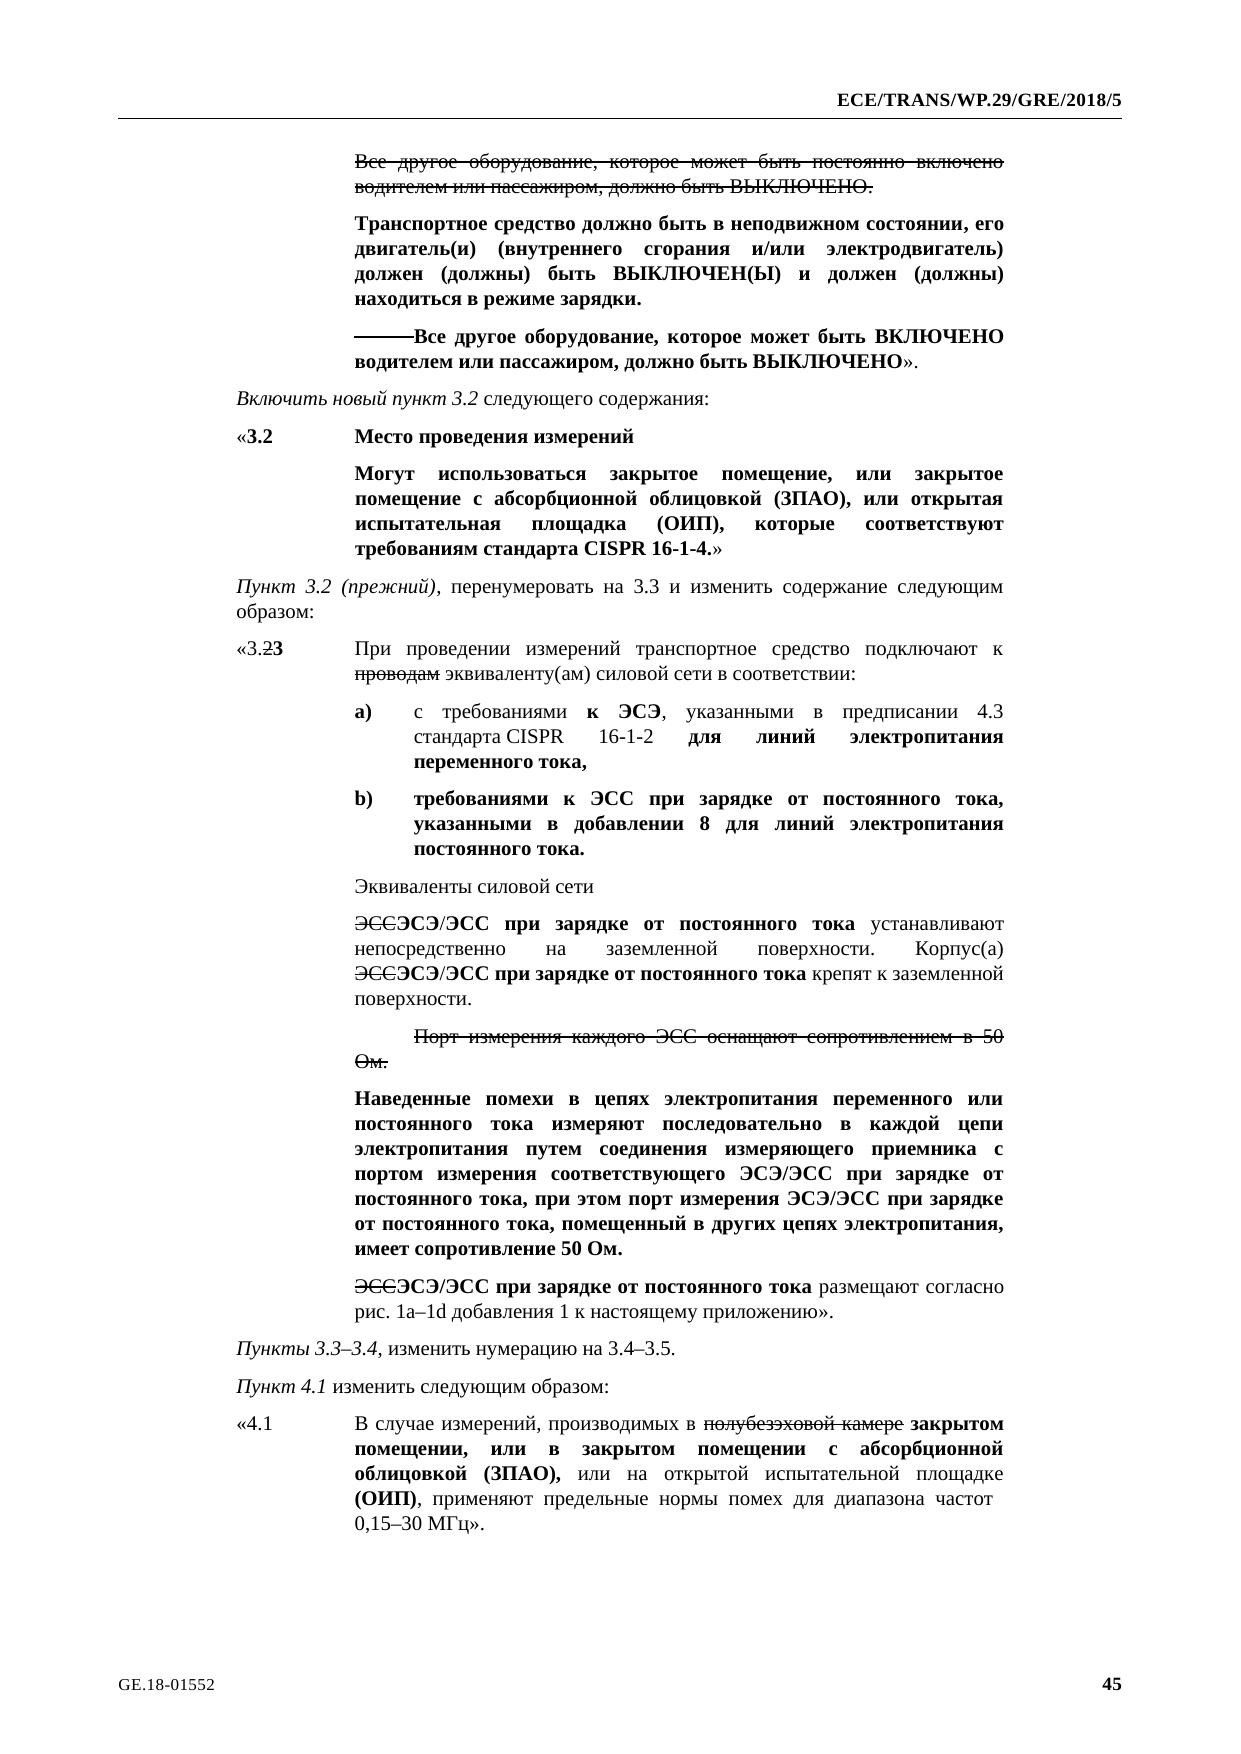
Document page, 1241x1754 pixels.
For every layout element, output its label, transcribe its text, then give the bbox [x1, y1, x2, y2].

text «3.2 Место проведения измерений [236, 423, 1004, 448]
text Все другое оборудование, которое может быть постоянно включено водителем или пассажиром, должно быть ВЫКЛЮЧЕНО. [354, 162, 1004, 198]
text ЭССЭСЭ/ЭСС при зарядке от постоянного тока устанавливают непосредственно на заземленной поверхности. Корпус(а) ЭССЭСЭ/ЭСС при зарядке от постоянного тока крепят к заземленной поверхности. [236, 910, 1004, 1010]
text ЭССЭСЭ/ЭСС при зарядке от постоянного тока размещают согласно рис. 1а–1d добавления 1 к настоящему приложению». [354, 1273, 1004, 1323]
text Пункт 4.1 изменить следующим образом: [236, 1373, 1004, 1398]
text Порт измерения каждого ЭСС оснащают сопротивлением в 50 Ом. [354, 1023, 1004, 1073]
text Транспортное средство должно быть в неподвижном состоянии, его двигатель(и) (внутреннего сгорания и/или электродвигатель) должен (должны) быть ВЫКЛЮЧЕН(Ы) и должен (должны) находиться в режиме зарядки. [354, 210, 1004, 310]
text Наведенные помехи в цепях электропитания переменного или постоянного тока измеряют последовательно в каждой цепи электропитания путем соединения измеряющего приемника с портом измерения соответствующего ЭСЭ/ЭСС при зарядке от постоянного тока, при этом порт измерения ЭСЭ/ЭСС при зарядке от постоянного тока, помещенный в других цепях электропитания, имеет сопротивление 50 Ом. [354, 1085, 1004, 1260]
text Могут использоваться закрытое помещение, или закрытое помещение с абсорбционной облицовкой (ЗПАО), или открытая испытательная площадка (ОИП), которые соответствуют требованиям стандарта CISPR 16-1-4.» [354, 460, 1004, 560]
text a) с требованиями к ЭСЭ, указанными в предписании 4.3 стандарта CISPR 16-1-2 для линий электропитания переменного тока, [236, 698, 1004, 773]
text Все другое оборудование, которое может быть постоянно включено водителем или пассажиром, должно быть ВЫКЛЮЧЕНО. [354, 148, 1004, 161]
text Пункт 3.2 (прежний), перенумеровать на 3.3 и изменить содержание следующим образом: [236, 573, 1004, 623]
text Пункты 3.3–3.4, изменить нумерацию на 3.4–3.5. [118, 1335, 1004, 1360]
text «3.23 При проведении измерений транспортное средство подключают к проводам эквиваленту(ам) силовой сети в соответствии: [236, 635, 1004, 685]
text Включить новый пункт 3.2 следующего содержания: [236, 385, 1004, 410]
text «4.1 В случае измерений, производимых в полубезэховой камере закрытом помещении, или в закрытом помещении с абсорбционной облицовкой (ЗПАО), или на открытой испытательной площадке (ОИП), применяют предельные нормы помех для диапазона частот 0,15–30 МГц». [236, 1410, 1004, 1535]
text Эквиваленты силовой сети [236, 873, 1004, 898]
text b) требованиями к ЭСС при зарядке от постоянного тока, указанными в добавлении 8 для линий электропитания постоянного тока. [236, 785, 1004, 860]
text Все другое оборудование, которое может быть ВКЛЮЧЕНО водителем или пассажиром, должно быть ВЫКЛЮЧЕНО». [354, 323, 1004, 373]
